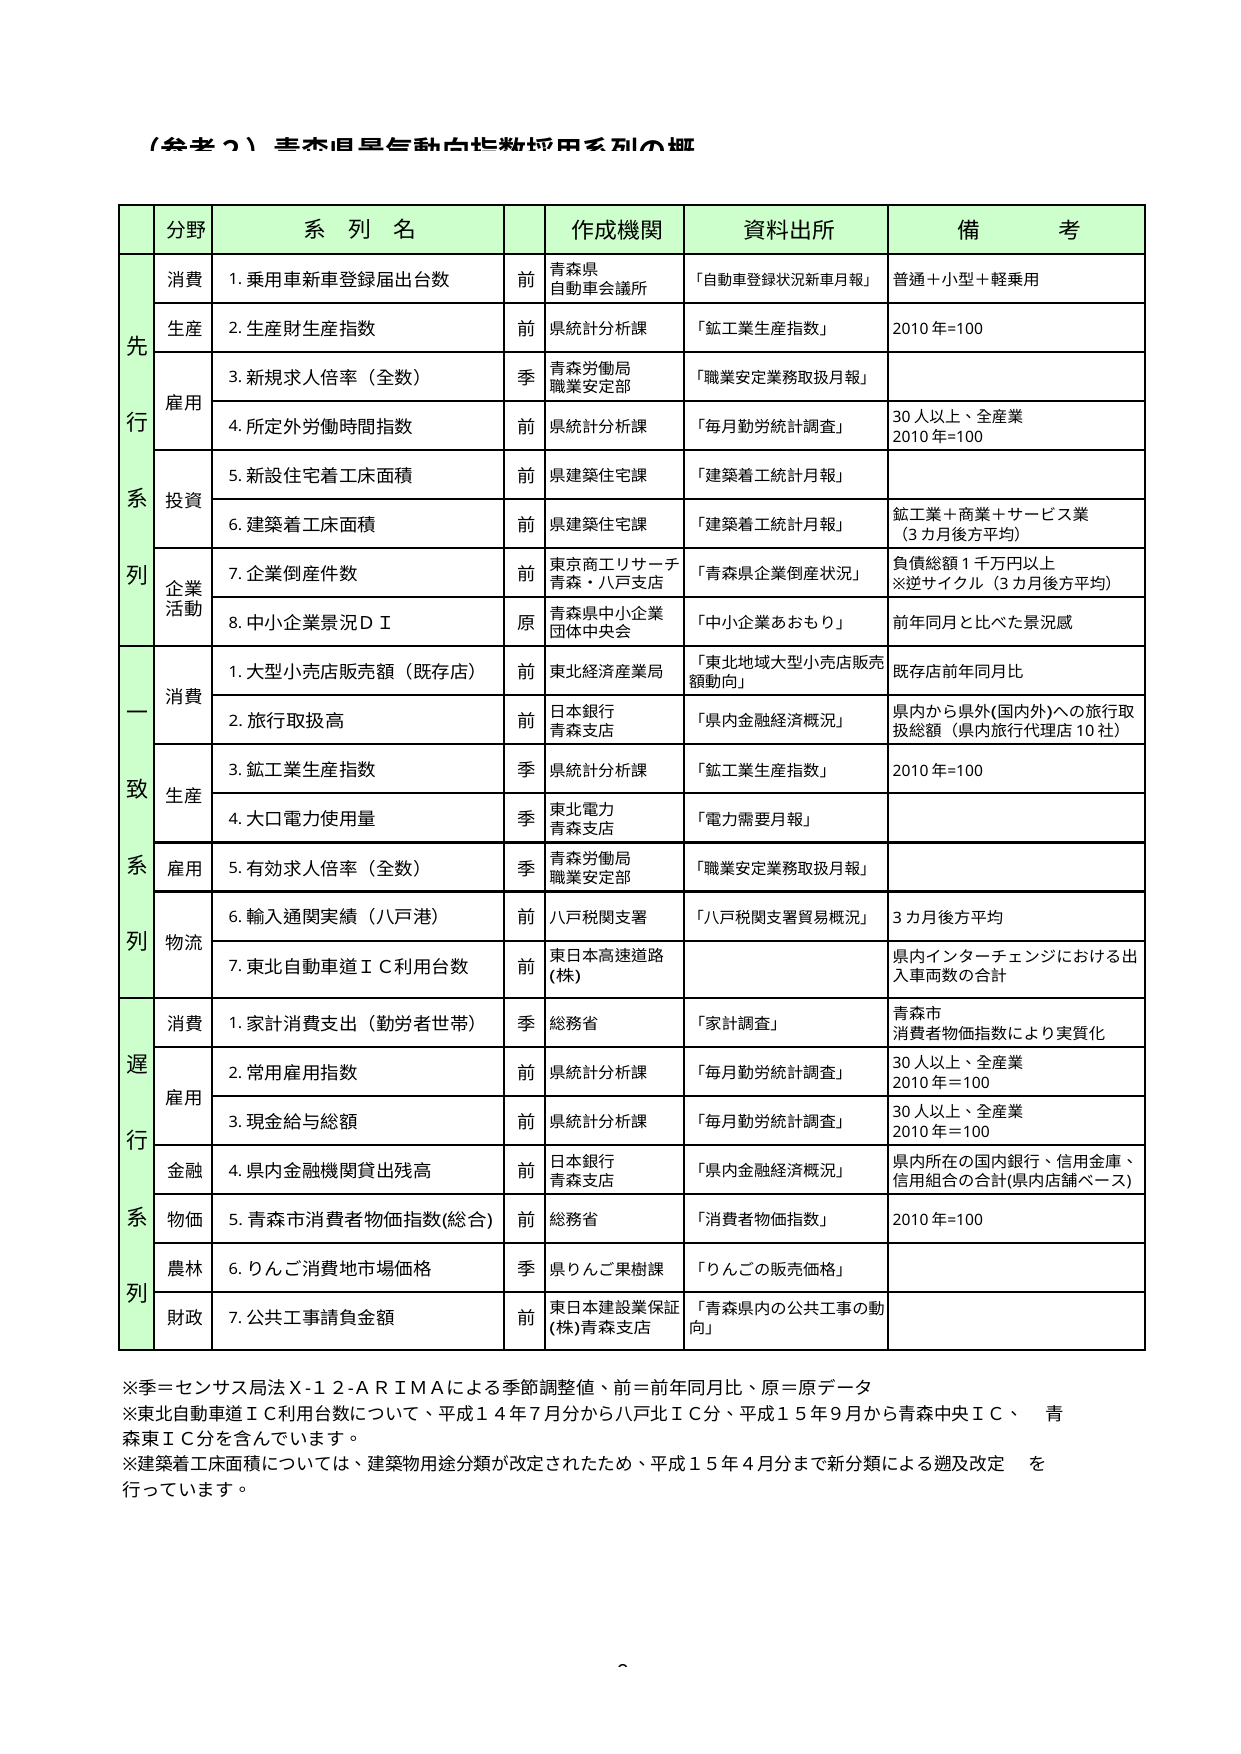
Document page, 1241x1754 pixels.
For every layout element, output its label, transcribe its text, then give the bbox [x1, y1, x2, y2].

table_cell 日本銀行青森支店 [546, 1146, 683, 1193]
table_cell 「八戸税関支署貿易概況」 [685, 893, 887, 939]
table_cell 8. 中小企業景況ＤＩ [213, 598, 503, 645]
table_cell 前 [505, 696, 544, 743]
table_cell 2010年=100 [889, 304, 1144, 351]
table_cell 4. 大口電力使用量 [213, 794, 503, 841]
table_cell 県内から県外(国内外)への旅行取扱総額（県内旅行代理店10社） [889, 696, 1144, 743]
table_cell 前 [505, 893, 544, 939]
table_cell 「建築着工統計月報」 [685, 500, 887, 547]
table_cell 「鉱工業生産指数」 [685, 745, 887, 792]
table_cell 物価 [155, 1195, 211, 1242]
table_cell 雇用 [155, 844, 211, 890]
table_header 作成機関 [546, 206, 683, 253]
table_cell 「東北地域大型小売店販売額動向」 [685, 647, 887, 694]
table_cell 2010年=100 [889, 745, 1144, 792]
table_cell 季 [505, 745, 544, 792]
table_header [505, 206, 544, 253]
table_cell 「中小企業あおもり」 [685, 598, 887, 645]
table_cell 2. 旅行取扱高 [213, 696, 503, 743]
table_cell 2010年=100 [889, 1195, 1144, 1242]
table_cell 前 [505, 500, 544, 547]
text ※建築着工床面積については、建築物用途分類が改定されたため、平成１５年４月分まで新分類による遡及改定 を行っています。 [122, 1452, 1047, 1501]
table_cell 東京商工リサーチ青森・八戸支店 [546, 549, 683, 596]
table_cell 東北経済産業局 [546, 647, 683, 694]
table_cell 総務省 [546, 999, 683, 1046]
table_cell 「消費者物価指数」 [685, 1195, 887, 1242]
table_cell 県内所在の国内銀行、信用金庫、信用組合の合計(県内店舗ベース) [889, 1146, 1144, 1193]
table_header 系 列 名 [213, 206, 503, 253]
table_cell 3カ月後方平均 [889, 893, 1144, 939]
table_cell 青森労働局職業安定部 [546, 844, 683, 890]
table_cell 前 [505, 1195, 544, 1242]
table_cell 生産 [155, 745, 211, 841]
table_cell 6. 輸入通関実績（八戸港） [213, 893, 503, 939]
table_cell 「毎月勤労統計調査」 [685, 1097, 887, 1144]
table_cell 30人以上、全産業 2010年＝100 [889, 1048, 1144, 1095]
table_cell 農林 [155, 1244, 211, 1291]
table_cell [889, 794, 1144, 841]
table_cell 7. 公共工事請負金額 [213, 1293, 503, 1349]
table_cell 既存店前年同月比 [889, 647, 1144, 694]
table_cell 前 [505, 549, 544, 596]
table_header 備 考 [889, 206, 1144, 253]
table_cell 「県内金融経済概況」 [685, 1146, 887, 1193]
table_cell 県建築住宅課 [546, 500, 683, 547]
table_cell 「青森県内の公共工事の動向」 [685, 1293, 887, 1349]
table_header [120, 206, 153, 253]
table_cell 雇用 [155, 1048, 211, 1144]
table_cell 7. 東北自動車道ＩＣ利用台数 [213, 942, 503, 997]
table_cell 5. 有効求人倍率（全数） [213, 844, 503, 890]
table_cell 金融 [155, 1146, 211, 1193]
table_cell 総務省 [546, 1195, 683, 1242]
table_cell 前 [505, 1293, 544, 1349]
table_cell 県統計分析課 [546, 402, 683, 449]
table_cell 前 [505, 647, 544, 694]
table_cell [889, 353, 1144, 400]
table_cell 東北電力青森支店 [546, 794, 683, 841]
table_cell 青森労働局職業安定部 [546, 353, 683, 400]
table_cell 5. 新設住宅着工床面積 [213, 451, 503, 498]
table_cell 県統計分析課 [546, 1097, 683, 1144]
table_cell 1. 家計消費支出（勤労者世帯） [213, 999, 503, 1046]
table_header 分野 [155, 206, 211, 253]
table_cell 生産 [155, 304, 211, 351]
table_cell 「建築着工統計月報」 [685, 451, 887, 498]
table_cell 「鉱工業生産指数」 [685, 304, 887, 351]
table_cell 6. 建築着工床面積 [213, 500, 503, 547]
table_cell 30人以上、全産業 2010年=100 [889, 402, 1144, 449]
table_cell 消費 [155, 999, 211, 1046]
table_cell 「職業安定業務取扱月報」 [685, 844, 887, 890]
table_cell 4. 県内金融機関貸出残高 [213, 1146, 503, 1193]
table_cell 県内インターチェンジにおける出入車両数の合計 [889, 942, 1144, 997]
table_cell 季 [505, 999, 544, 1046]
table_header 資料出所 [685, 206, 887, 253]
table_cell 財政 [155, 1293, 211, 1349]
table_cell 2. 生産財生産指数 [213, 304, 503, 351]
table_cell [889, 1293, 1144, 1349]
table_cell 鉱工業＋商業＋サービス業 （3カ月後方平均） [889, 500, 1144, 547]
table_cell 遅行系列 [120, 999, 153, 1349]
table_cell 「自動車登録状況新車月報」 [685, 255, 887, 302]
table_cell 季 [505, 353, 544, 400]
table_cell 県統計分析課 [546, 745, 683, 792]
table_cell 季 [505, 844, 544, 890]
table_cell 「県内金融経済概況」 [685, 696, 887, 743]
table_cell 雇用 [155, 353, 211, 449]
table_cell 物流 [155, 893, 211, 997]
table_cell 季 [505, 794, 544, 841]
table_cell 前 [505, 1146, 544, 1193]
table_cell 前 [505, 402, 544, 449]
table_cell 東日本高速道路 (株) [546, 942, 683, 997]
text ※東北自動車道ＩＣ利用台数について、平成１４年７月分から八戸北ＩＣ分、平成１５年９月から青森中央ＩＣ、 青森東ＩＣ分を含んでいます。 [122, 1401, 1066, 1451]
table_cell 八戸税関支署 [546, 893, 683, 939]
table_cell 消費 [155, 647, 211, 743]
table_cell [685, 942, 887, 997]
table_cell 青森県中小企業団体中央会 [546, 598, 683, 645]
table_cell 前 [505, 304, 544, 351]
table_cell 「職業安定業務取扱月報」 [685, 353, 887, 400]
table_cell 県統計分析課 [546, 304, 683, 351]
table_cell 青森市 消費者物価指数により実質化 [889, 999, 1144, 1046]
table_cell 一致系列 [120, 647, 153, 997]
table_cell 前 [505, 1048, 544, 1095]
table_cell 前 [505, 255, 544, 302]
table_cell 1. 乗用車新車登録届出台数 [213, 255, 503, 302]
text ※季＝センサス局法Ｘ-１２-ＡＲＩＭＡによる季節調整値、前＝前年同月比、原＝原データ [122, 1376, 1159, 1400]
table_cell 消費 [155, 255, 211, 302]
table_cell 「毎月勤労統計調査」 [685, 402, 887, 449]
table_cell 日本銀行青森支店 [546, 696, 683, 743]
table_cell 「家計調査」 [685, 999, 887, 1046]
table_cell 前 [505, 451, 544, 498]
table_cell 県りんご果樹課 [546, 1244, 683, 1291]
table_cell 30人以上、全産業 2010年＝100 [889, 1097, 1144, 1144]
table_cell 企業活動 [155, 549, 211, 645]
table_cell 投資 [155, 451, 211, 547]
table_cell 「電力需要月報」 [685, 794, 887, 841]
table_cell 季 [505, 1244, 544, 1291]
table_cell 前 [505, 942, 544, 997]
table_cell 5. 青森市消費者物価指数(総合) [213, 1195, 503, 1242]
table_cell 「りんごの販売価格」 [685, 1244, 887, 1291]
table_cell 原 [505, 598, 544, 645]
table_cell 3. 新規求人倍率（全数） [213, 353, 503, 400]
table_cell 前 [505, 1097, 544, 1144]
table_cell 「青森県企業倒産状況」 [685, 549, 887, 596]
table_cell 東日本建設業保証 (株)青森支店 [546, 1293, 683, 1349]
table_cell [889, 451, 1144, 498]
table_cell 6. りんご消費地市場価格 [213, 1244, 503, 1291]
table_cell 負債総額1千万円以上 ※逆サイクル（3カ月後方平均） [889, 549, 1144, 596]
table_cell 7. 企業倒産件数 [213, 549, 503, 596]
table_cell 2. 常用雇用指数 [213, 1048, 503, 1095]
table_cell 1. 大型小売店販売額（既存店） [213, 647, 503, 694]
table_cell 普通＋小型＋軽乗用 [889, 255, 1144, 302]
table_cell 3. 鉱工業生産指数 [213, 745, 503, 792]
table_cell [889, 1244, 1144, 1291]
table_cell 県統計分析課 [546, 1048, 683, 1095]
table_cell 「毎月勤労統計調査」 [685, 1048, 887, 1095]
table_cell 県建築住宅課 [546, 451, 683, 498]
table_cell 3. 現金給与総額 [213, 1097, 503, 1144]
table_cell 先行系列 [120, 255, 153, 645]
table_cell 4. 所定外労働時間指数 [213, 402, 503, 449]
table_cell [889, 844, 1144, 890]
table_cell 青森県 自動車会議所 [546, 255, 683, 302]
table_cell 前年同月と比べた景況感 [889, 598, 1144, 645]
